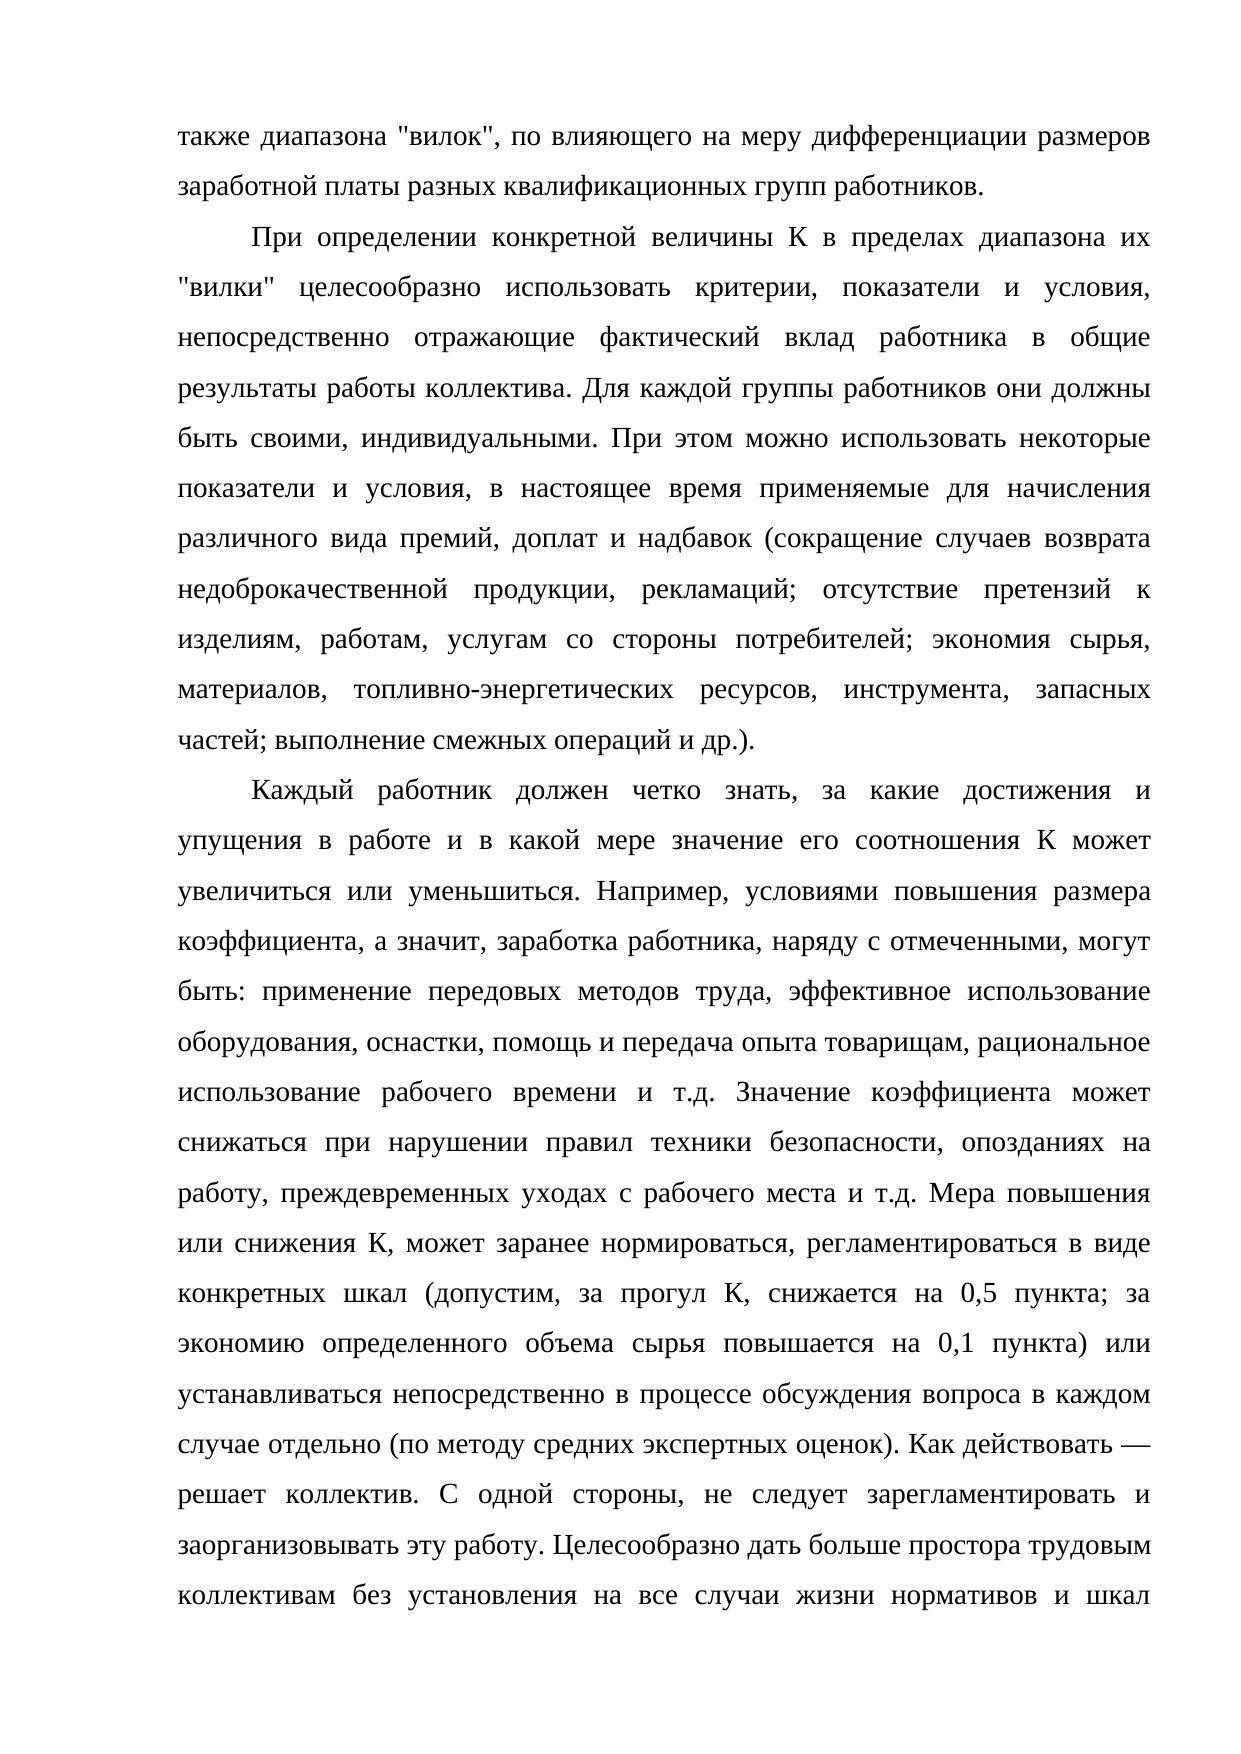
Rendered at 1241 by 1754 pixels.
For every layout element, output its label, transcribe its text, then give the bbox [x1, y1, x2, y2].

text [177, 118, 1152, 202]
text При определении конкретной величины К в пределах диапазона их "вилки" целесообразно использовать критерии, показатели и условия, непосредственно отражающие фактический вклад работника в общие результаты работы коллектива. Для каждой группы работников они должны быть своими, индивидуальными. При этом можно использовать некоторые показатели и условия, в настоящее время применяемые для начисления различного вида премий, доплат и надбавок (сокращение случаев возврата недоброкачественной продукции, рекламаций; отсутствие претензий к изделиям, работам, услугам со стороны потребителей; экономия сырья, материалов, топливно-энергетических ресурсов, инструмента, запасных частей; выполнение смежных операций и др.). [177, 219, 1152, 755]
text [177, 772, 1152, 1611]
